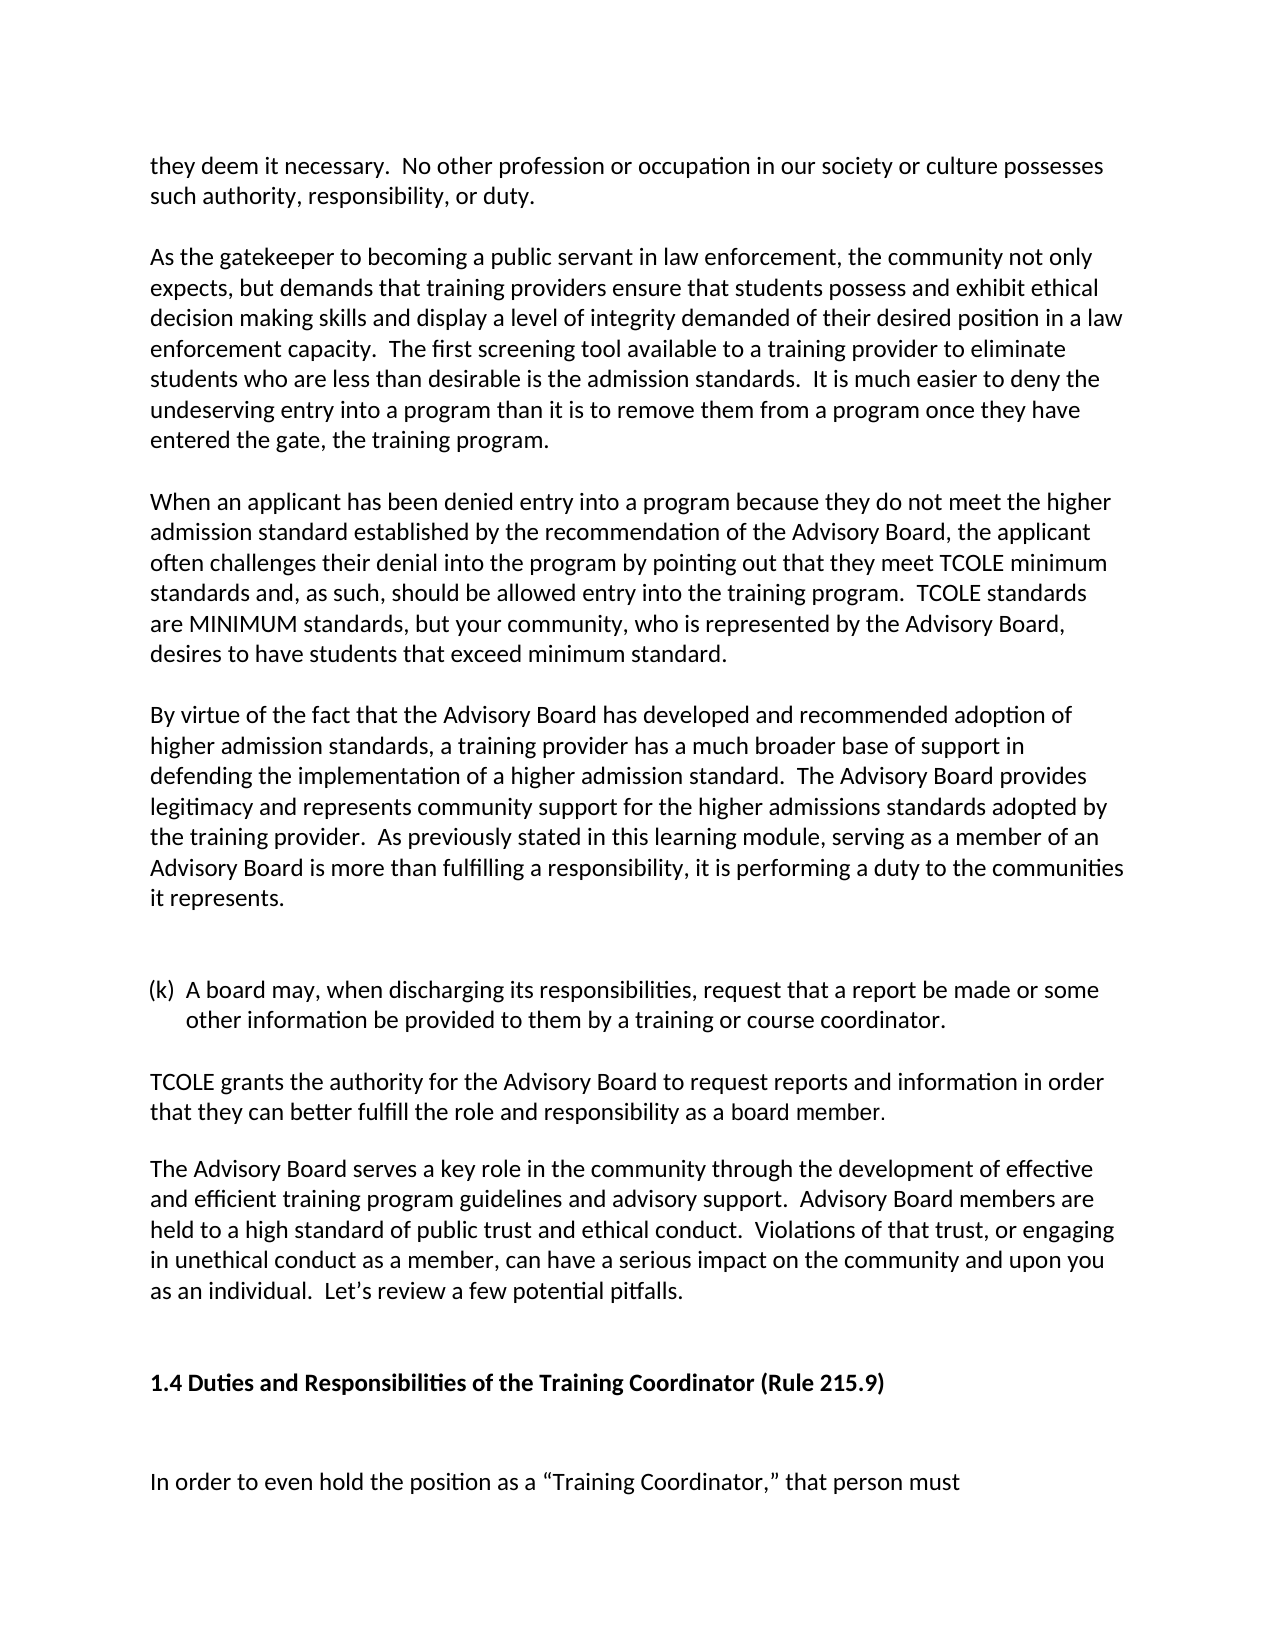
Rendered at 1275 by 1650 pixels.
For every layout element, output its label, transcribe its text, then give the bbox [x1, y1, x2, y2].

text The Advisory Board serves a key role in the community through the development of effective and efficient training program guidelines and advisory support. Advisory Board members are held to a high standard of public trust and ethical conduct. Violations of that trust, or engaging in unethical conduct as a member, can have a serious impact on the community and upon you as an individual. Let’s review a few potential pitfalls. [150, 1153, 1125, 1306]
text When an applicant has been denied entry into a program because they do not meet the higher admission standard established by the recommendation of the Advisory Board, the applicant often challenges their denial into the program by pointing out that they meet TCOLE minimum standards and, as such, should be allowed entry into the training program. TCOLE standards are MINIMUM standards, but your community, who is represented by the Advisory Board, desires to have students that exceed minimum standard. [150, 486, 1125, 669]
text In order to even hold the position as a “Training Coordinator,” that person must [150, 1466, 1125, 1496]
text 1.4 Duties and Responsibilities of the Training Coordinator (Rule 215.9) [150, 1367, 1125, 1397]
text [150, 150, 1125, 211]
text TCOLE grants the authority for the Advisory Board to request reports and information in order that they can better fulfill the role and responsibility as a board member. [150, 1066, 1125, 1127]
text As the gatekeeper to becoming a public servant in law enforcement, the community not only expects, but demands that training providers ensure that students possess and exhibit ethical decision making skills and display a level of integrity demanded of their desired position in a law enforcement capacity. The first screening tool available to a training provider to eliminate students who are less than desirable is the admission standards. It is much easier to deny the undeserving entry into a program than it is to remove them from a program once they have entered the gate, the training program. [150, 242, 1125, 455]
list A board may, when discharging its responsibilities, request that a report be made or some other information be provided to them by a training or course coordinator. [148, 974, 1125, 1035]
text By virtue of the fact that the Advisory Board has developed and recommended adoption of higher admission standards, a training provider has a much broader base of support in defending the implementation of a higher admission standard. The Advisory Board provides legitimacy and represents community support for the higher admissions standards adopted by the training provider. As previously stated in this learning module, serving as a member of an Advisory Board is more than fulfilling a responsibility, it is performing a duty to the communities it represents. [150, 699, 1125, 913]
